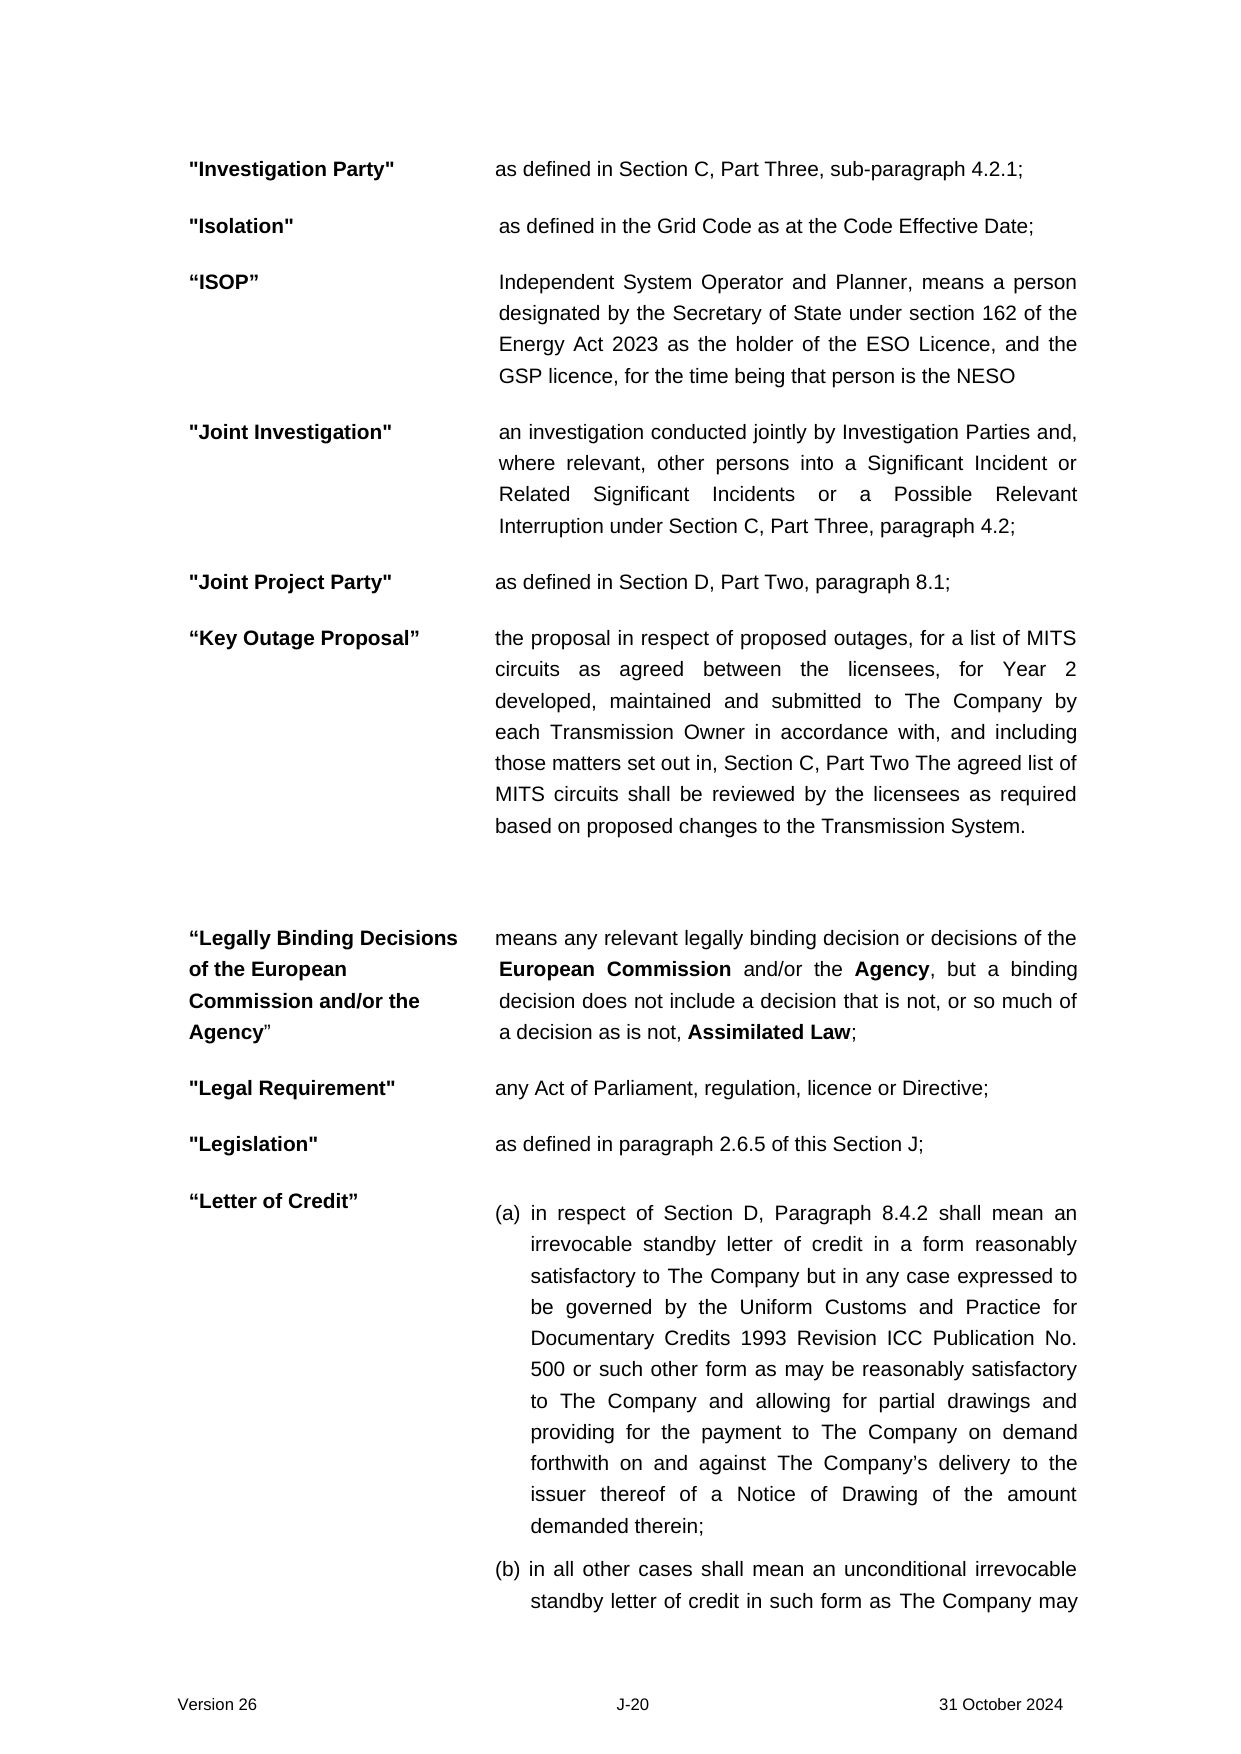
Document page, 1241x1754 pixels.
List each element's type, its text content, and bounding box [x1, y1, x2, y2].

table_cell the proposal in respect of proposed outages, for a list of MITS circuits as agreed between the licensees, for Year 2 developed, maintained and submitted to The Company by each Transmission Owner in accordance with, and including those matters set out in, Section C, Part Two The agreed list of MITS circuits shall be reviewed by the licensees as required based on proposed changes to the Transmission System. [484, 619, 1089, 919]
table_cell as defined in Section D, Part Two, paragraph 8.1; [484, 563, 1089, 619]
table_cell "Joint Project Party" [177, 563, 484, 619]
table_cell “ISOP” [177, 263, 484, 412]
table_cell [484, 1181, 1089, 1612]
table_cell "Isolation" [177, 206, 484, 262]
table_cell "Joint Investigation" [177, 413, 484, 562]
table_cell as defined in paragraph 2.6.5 of this Section J; [484, 1125, 1089, 1181]
table_cell an investigation conducted jointly by Investigation Parties and, where relevant, other persons into a Significant Incident or Related Significant Incidents or a Possible Relevant Interruption under Section C, Part Three, paragraph 4.2; [484, 413, 1089, 562]
table_cell "Legal Requirement" [177, 1069, 484, 1125]
table_cell “Key Outage Proposal” [177, 619, 484, 919]
table_cell “Legally Binding Decisions of the European Commission and/or the Agency” [177, 919, 484, 1069]
table_cell "Investigation Party" [177, 150, 484, 206]
table_cell “Letter of Credit” [177, 1181, 484, 1612]
table_cell any Act of Parliament, regulation, licence or Directive; [484, 1069, 1089, 1125]
table_cell Independent System Operator and Planner, means a person designated by the Secretary of State under section 162 of the Energy Act 2023 as the holder of the ESO Licence, and the GSP licence, for the time being that person is the NESO [484, 263, 1089, 412]
table_cell as defined in the Grid Code as at the Code Effective Date; [484, 206, 1089, 262]
table_cell as defined in Section C, Part Three, sub-paragraph 4.2.1; [484, 150, 1089, 206]
table_cell "Legislation" [177, 1125, 484, 1181]
table_cell means any relevant legally binding decision or decisions of the European Commission and/or the Agency, but a binding decision does not include a decision that is not, or so much of a decision as is not, Assimilated Law; [484, 919, 1089, 1069]
